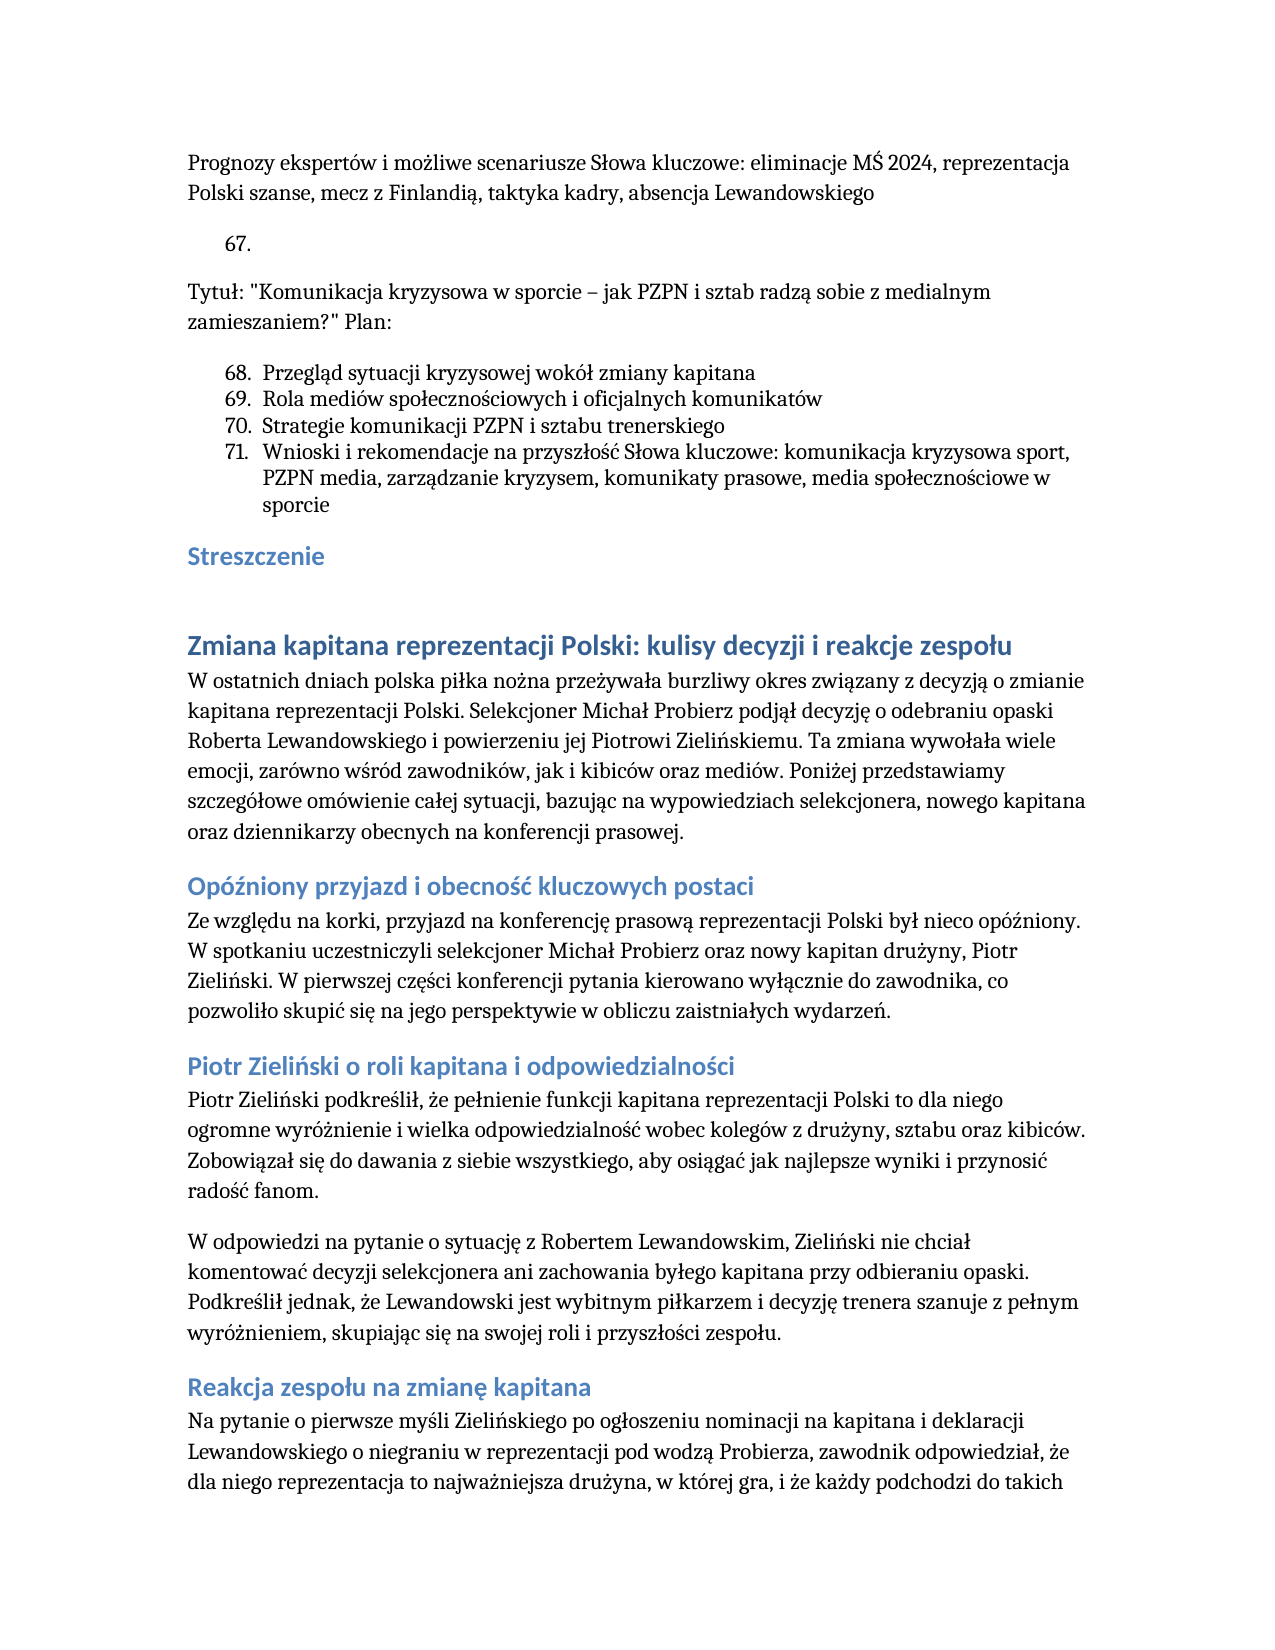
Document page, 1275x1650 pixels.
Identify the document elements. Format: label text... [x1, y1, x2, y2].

text Ze względu na korki, przyjazd na konferencję prasową reprezentacji Polski był nieco opóźniony. W spotkaniu uczestniczyli selekcjoner Michał Probierz oraz nowy kapitan drużyny, Piotr Zieliński. W pierwszej części konferencji pytania kierowano wyłącznie do zawodnika, co pozwoliło skupić się na jego perspektywie w obliczu zaistniałych wydarzeń. [187, 907, 1087, 1024]
list Rola mediów społecznościowych i oficjalnych komunikatów [225, 386, 1087, 412]
list Wnioski i rekomendacje na przyszłość Słowa kluczowe: komunikacja kryzysowa sport, PZPN media, zarządzanie kryzysem, komunikaty prasowe, media społecznościowe w sporcie [225, 439, 1087, 518]
subtitle Streszczenie [187, 539, 1087, 572]
text Prognozy ekspertów i możliwe scenariusze Słowa kluczowe: eliminacje MŚ 2024, reprezentacja Polski szanse, mecz z Finlandią, taktyka kadry, absencja Lewandowskiego [187, 150, 1087, 207]
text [187, 1408, 1087, 1495]
subtitle Reakcja zespołu na zmianę kapitana [187, 1370, 1087, 1403]
subtitle Zmiana kapitana reprezentacji Polski: kulisy decyzji i reakcje zespołu [187, 627, 1087, 662]
subtitle Piotr Zieliński o roli kapitana i odpowiedzialności [187, 1049, 1087, 1082]
text W odpowiedzi na pytanie o sytuację z Robertem Lewandowskim, Zieliński nie chciał komentować decyzji selekcjonera ani zachowania byłego kapitana przy odbieraniu opaski. Podkreślił jednak, że Lewandowski jest wybitnym piłkarzem i decyzję trenera szanuje z pełnym wyróżnieniem, skupiając się na swojej roli i przyszłości zespołu. [187, 1229, 1087, 1346]
subtitle Opóźniony przyjazd i obecność kluczowych postaci [187, 869, 1087, 903]
text Piotr Zieliński podkreślił, że pełnienie funkcji kapitana reprezentacji Polski to dla niego ogromne wyróżnienie i wielka odpowiedzialność wobec kolegów z drużyny, sztabu oraz kibiców. Zobowiązał się do dawania z siebie wszystkiego, aby osiągać jak najlepsze wyniki i przynosić radość fanom. [187, 1087, 1087, 1204]
list Przegląd sytuacji kryzysowej wokół zmiany kapitana [225, 360, 1087, 386]
text W ostatnich dniach polska piłka nożna przeżywała burzliwy okres związany z decyzją o zmianie kapitana reprezentacji Polski. Selekcjoner Michał Probierz podjął decyzję o odebraniu opaski Roberta Lewandowskiego i powierzeniu jej Piotrowi Zielińskiemu. Ta zmiana wywołała wiele emocji, zarówno wśród zawodników, jak i kibiców oraz mediów. Poniżej przedstawiamy szczegółowe omówienie całej sytuacji, bazując na wypowiedziach selekcjonera, nowego kapitana oraz dziennikarzy obecnych na konferencji prasowej. [187, 667, 1087, 845]
list Strategie komunikacji PZPN i sztabu trenerskiego [225, 412, 1087, 439]
text Tytuł: "Komunikacja kryzysowa w sporcie – jak PZPN i sztab radzą sobie z medialnym zamieszaniem?" Plan: [187, 278, 1087, 335]
